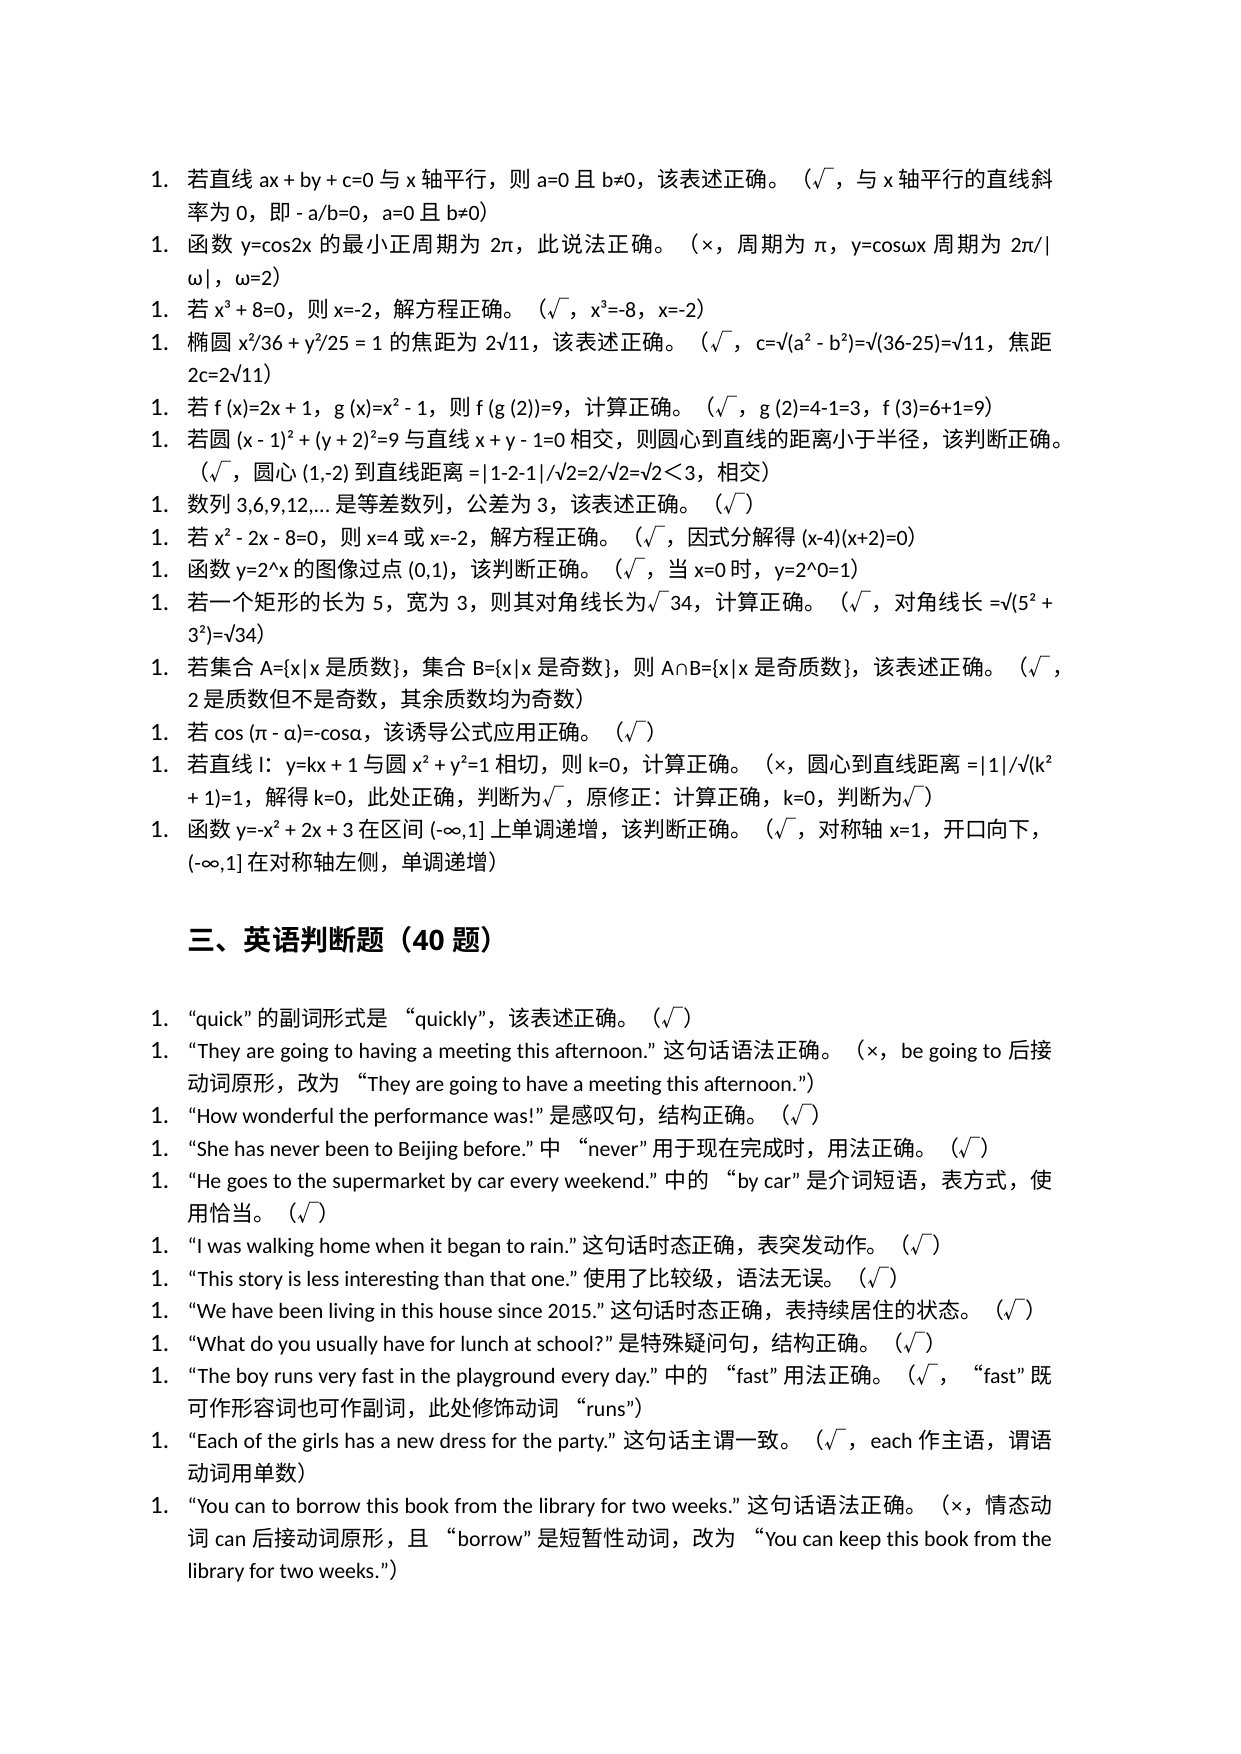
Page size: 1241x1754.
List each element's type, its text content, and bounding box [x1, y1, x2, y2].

list 若 f (x)=2x + 1，g (x)=x² - 1，则 f (g (2))=9，计算正确。（√，g (2)=4-1=3，f (3)=6+1=9） [150, 389, 1053, 422]
subtitle 三、英语判断题（40 题） [187, 906, 1053, 971]
list 函数 y=cos2x 的最小正周期为 2π，此说法正确。（×，周期为 π，y=cosωx 周期为 2π/|ω|，ω=2） [150, 227, 1053, 292]
list 若集合 A={x|x 是质数}，集合 B={x|x 是奇数}，则 A∩B={x|x 是奇质数}，该表述正确。（√，2 是质数但不是奇数，其余质数均为奇数） [150, 649, 1053, 714]
list 椭圆 x²/36 + y²/25 = 1 的焦距为 2√11，该表述正确。（√，c=√(a² - b²)=√(36-25)=√11，焦距 2c=2√11） [150, 324, 1053, 389]
list “quick” 的副词形式是 “quickly”，该表述正确。（√） [150, 1000, 1053, 1033]
list 若圆 (x - 1)² + (y + 2)²=9 与直线 x + y - 1=0 相交，则圆心到直线的距离小于半径，该判断正确。（√，圆心 (1,-2) 到直线距离 =|1-2-1|/√2=2/√2=√2＜3，相交） [150, 422, 1053, 487]
list “What do you usually have for lunch at school?” 是特殊疑问句，结构正确。（√） [150, 1325, 1053, 1358]
list 若直线 l：y=kx + 1 与圆 x² + y²=1 相切，则 k=0，计算正确。（×，圆心到直线距离 =|1|/√(k² + 1)=1，解得 k=0，此处正确，判断为√，原修正：计算正确，k=0，判断为√） [150, 747, 1053, 812]
list “This story is less interesting than that one.” 使用了比较级，语法无误。（√） [150, 1260, 1053, 1293]
list 若 cos (π - α)=-cosα，该诱导公式应用正确。（√） [150, 714, 1053, 747]
list “She has never been to Beijing before.” 中 “never” 用于现在完成时，用法正确。（√） [150, 1130, 1053, 1163]
list 函数 y=-x² + 2x + 3 在区间 (-∞,1] 上单调递增，该判断正确。（√，对称轴 x=1，开口向下，(-∞,1] 在对称轴左侧，单调递增） [150, 812, 1053, 877]
list “You can to borrow this book from the library for two weeks.” 这句话语法正确。（×，情态动词 can 后接动词原形，且 “borrow” 是短暂性动词，改为 “You can keep this book from the library for two weeks.”） [150, 1488, 1053, 1585]
list “How wonderful the performance was!” 是感叹句，结构正确。（√） [150, 1098, 1053, 1130]
list 数列 3,6,9,12,... 是等差数列，公差为 3，该表述正确。（√） [150, 487, 1053, 519]
list “They are going to having a meeting this afternoon.” 这句话语法正确。（×，be going to 后接动词原形，改为 “They are going to have a meeting this afternoon.”） [150, 1033, 1053, 1098]
list “We have been living in this house since 2015.” 这句话时态正确，表持续居住的状态。（√） [150, 1293, 1053, 1325]
list “Each of the girls has a new dress for the party.” 这句话主谓一致。（√，each 作主语，谓语动词用单数） [150, 1423, 1053, 1488]
list 若直线 ax + by + c=0 与 x 轴平行，则 a=0 且 b≠0，该表述正确。（√，与 x 轴平行的直线斜率为 0，即 - a/b=0，a=0 且 b≠0） [150, 162, 1053, 227]
list 若 x³ + 8=0，则 x=-2，解方程正确。（√，x³=-8，x=-2） [150, 292, 1053, 324]
list “He goes to the supermarket by car every weekend.” 中的 “by car” 是介词短语，表方式，使用恰当。（√） [150, 1163, 1053, 1228]
list 函数 y=2^x 的图像过点 (0,1)，该判断正确。（√，当 x=0 时，y=2^0=1） [150, 552, 1053, 584]
list “I was walking home when it began to rain.” 这句话时态正确，表突发动作。（√） [150, 1228, 1053, 1260]
list “The boy runs very fast in the playground every day.” 中的 “fast” 用法正确。（√，“fast” 既可作形容词也可作副词，此处修饰动词 “runs”） [150, 1358, 1053, 1423]
list 若一个矩形的长为 5，宽为 3，则其对角线长为√34，计算正确。（√，对角线长 =√(5² + 3²)=√34） [150, 584, 1053, 649]
list 若 x² - 2x - 8=0，则 x=4 或 x=-2，解方程正确。（√，因式分解得 (x-4)(x+2)=0） [150, 519, 1053, 552]
